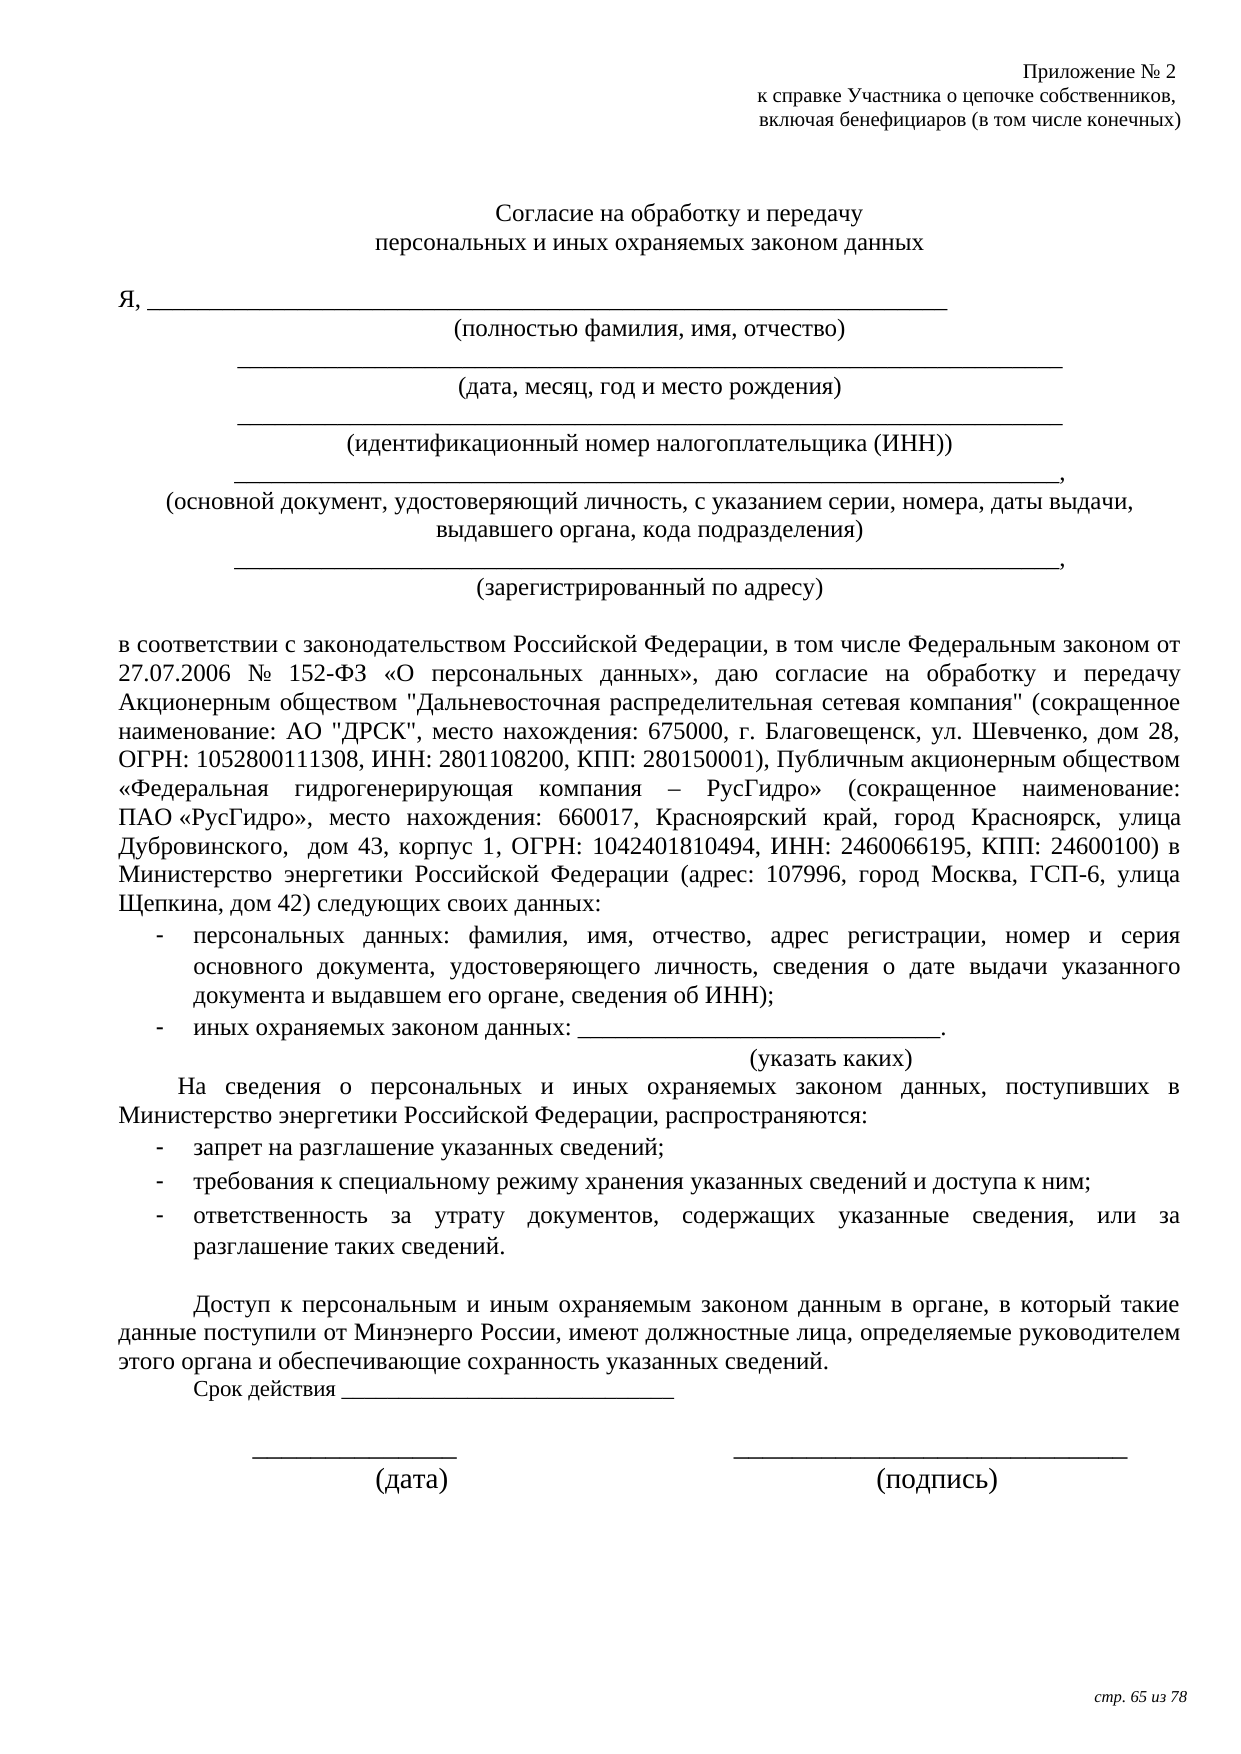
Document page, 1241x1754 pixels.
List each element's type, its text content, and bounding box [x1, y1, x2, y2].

list персональных данных: фамилия, имя, отчество, адрес регистрации, номер и серия основного документа, удостоверяющего личность, сведения о дате выдачи указанного документа и выдавшем его органе, сведения об ИНН); [156, 917, 1181, 1009]
text __________________________________________________________________, [118, 457, 1181, 486]
text (полностью фамилия, имя, отчество) [118, 313, 1181, 342]
text в соответствии с законодательством Российской Федерации, в том числе Федеральным законом от 27.07.2006 № 152-ФЗ «О персональных данных», даю согласие на обработку и передачу Акционерным обществом "Дальневосточная распределительная сетевая компания" (сокращенное наименование: АО "ДРСК", место нахождения: 675000, г. Благовещенск, ул. Шевченко, дом 28, ОГРН: 1052800111308, ИНН: 2801108200, КПП: 280150001), Публичным акционерным обществом «Федеральная гидрогенерирующая компания – РусГидро» (сокращенное наименование: ПАО «РусГидро», место нахождения: 660017, Красноярский край, город Красноярск, улица Дубровинского, дом 43, корпус 1, ОГРН: 1042401810494, ИНН: 2460066195, КПП: 24600100) в Министерство энергетики Российской Федерации (адрес: 107996, город Москва, ГСП-6, улица Щепкина, дом 42) следующих своих данных: [118, 629, 1181, 917]
text ______________ ___________________________ [193, 1428, 1181, 1461]
text (зарегистрированный по адресу) [118, 572, 1181, 601]
text (указать каких) [118, 1043, 1181, 1071]
text На сведения о персональных и иных охраняемых законом данных, поступивших в Министерство энергетики Российской Федерации, распространяются: [118, 1071, 1181, 1129]
text __________________________________________________________________, [118, 543, 1181, 572]
text __________________________________________________________________ [118, 342, 1181, 371]
list Срок действия _____________________________ [193, 1375, 1181, 1401]
list иных охраняемых законом данных: _____________________________. [156, 1009, 1181, 1043]
text (основной документ, удостоверяющий личность, с указанием серии, номера, даты выдачи, выдавшего органа, кода подразделения) [118, 486, 1181, 543]
text Согласие на обработку и передачу персональных и иных охраняемых законом данных [118, 198, 1181, 256]
text (дата, месяц, год и место рождения) [118, 371, 1181, 399]
text __________________________________________________________________ [118, 399, 1181, 428]
text (дата) (подпись) [118, 1461, 1181, 1495]
text Приложение № 2 к справке Участника о цепочке собственников, включая бенефициаров (в том числе конечных) [118, 59, 1181, 131]
list ответственность за утрату документов, содержащих указанные сведения, или за разглашение таких сведений. [156, 1197, 1181, 1260]
text Я, ________________________________________________________________ [118, 284, 1181, 313]
list запрет на разглашение указанных сведений; [156, 1129, 1181, 1163]
text Доступ к персональным и иным охраняемым законом данным в органе, в который такие данные поступили от Минэнерго России, имеют должностные лица, определяемые руководителем этого органа и обеспечивающие сохранность указанных сведений. [118, 1289, 1181, 1375]
list требования к специальному режиму хранения указанных сведений и доступа к ним; [156, 1163, 1181, 1197]
text (идентификационный номер налогоплательщика (ИНН)) [118, 428, 1181, 457]
